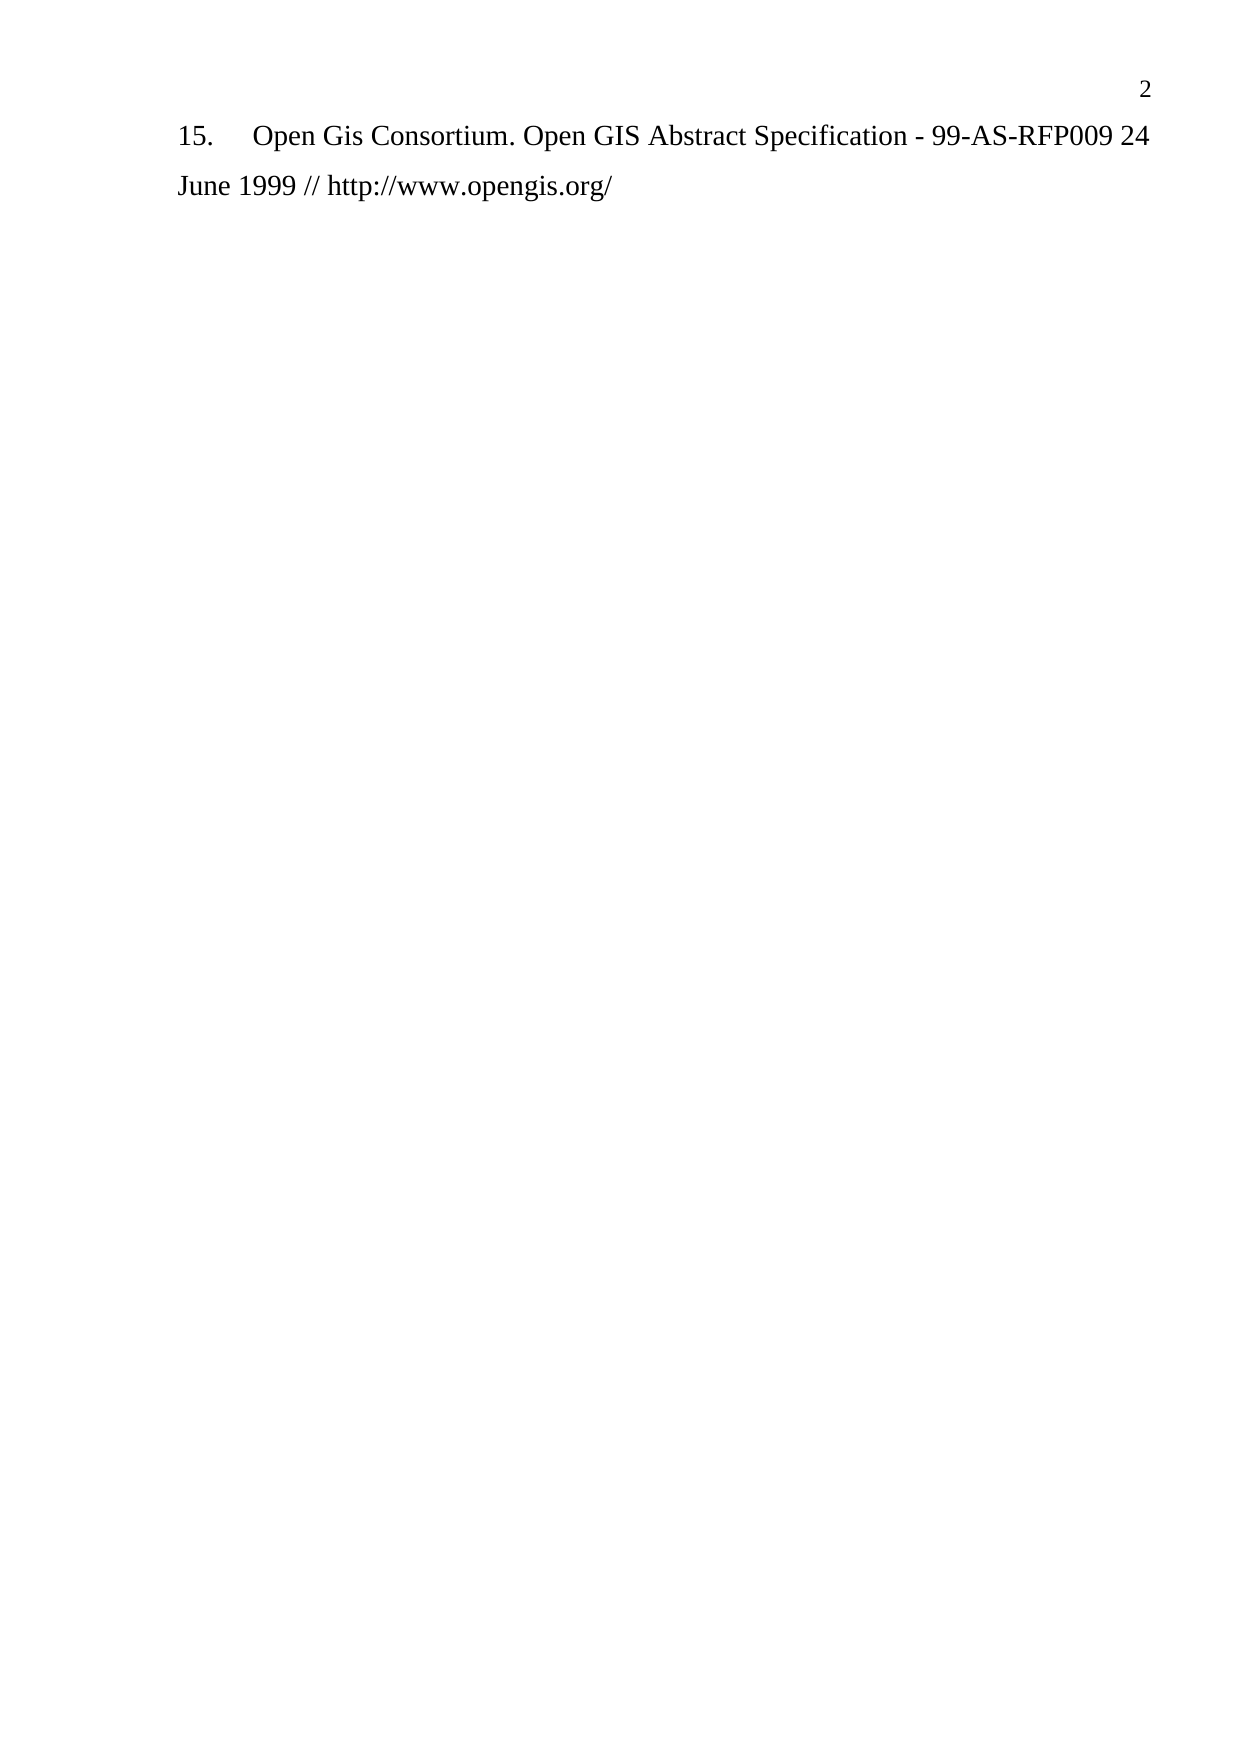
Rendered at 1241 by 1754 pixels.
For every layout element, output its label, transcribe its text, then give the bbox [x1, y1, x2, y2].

list Open Gis Consortium. Open GIS Abstract Specification - 99-AS-RFP009 24 June 1999 // http://www.opengis.org/ [177, 118, 1152, 202]
